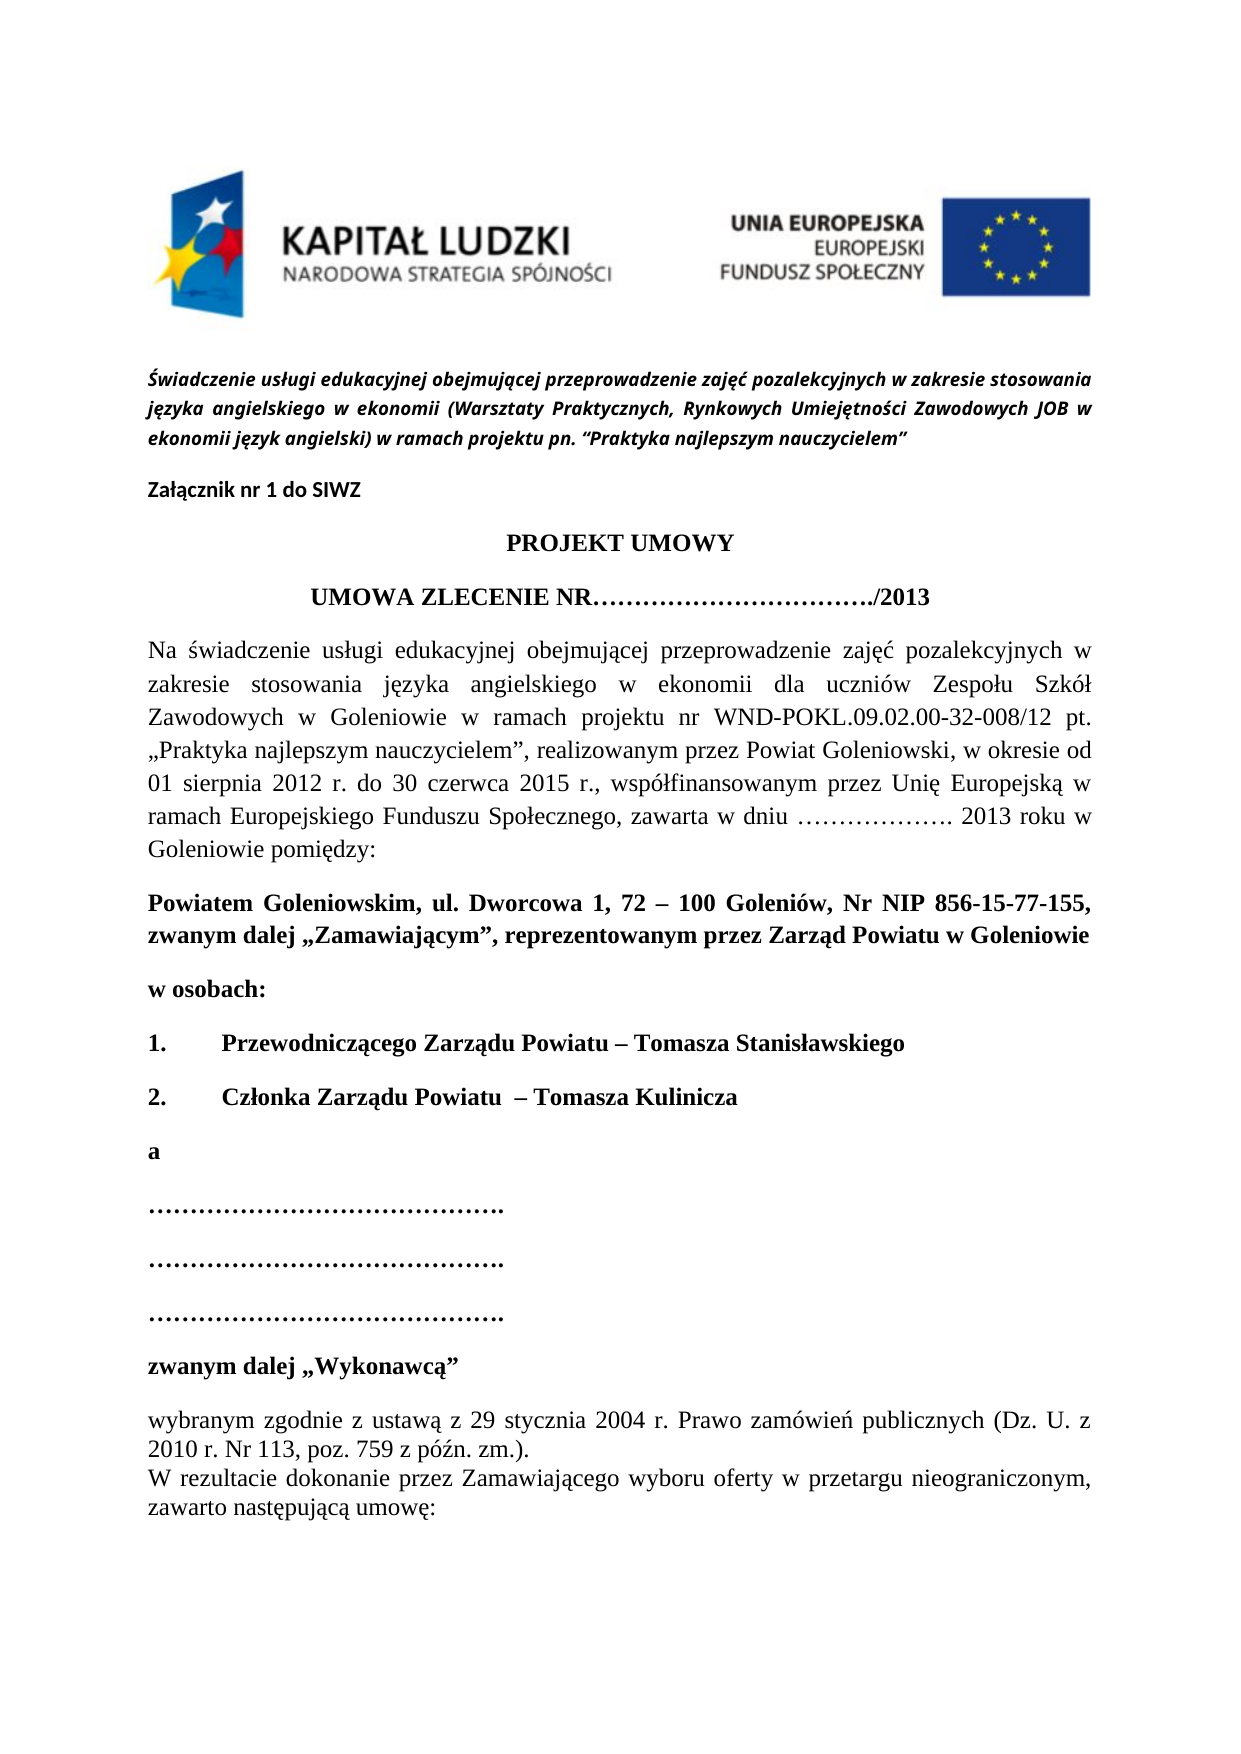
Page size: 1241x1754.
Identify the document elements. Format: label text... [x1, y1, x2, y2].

text 1. Przewodniczącego Zarządu Powiatu – Tomasza Stanisławskiego [148, 1028, 1093, 1057]
text 2. Członka Zarządu Powiatu – Tomasza Kulinicza [148, 1082, 1093, 1111]
text Załącznik nr 1 do SIWZ [148, 475, 1093, 503]
text Powiatem Goleniowskim, ul. Dworcowa 1, 72 – 100 Goleniów, Nr NIP 856-15-77-155, zwanym dalej „Zamawiającym”, reprezentowanym przez Zarząd Powiatu w Goleniowie [148, 888, 1093, 949]
text ……………………………………. [148, 1244, 1093, 1272]
text PROJEKT UMOWY [148, 528, 1093, 557]
text Świadczenie usługi edukacyjnej obejmującej przeprowadzenie zajęć pozalekcyjnych w zakresie stosowania języka angielskiego w ekonomii (Warsztaty Praktycznych, Rynkowych Umiejętności Zawodowych JOB w ekonomii język angielski) w ramach projektu pn. “Praktyka najlepszym nauczycielem” [148, 366, 1093, 450]
text W rezultacie dokonanie przez Zamawiającego wyboru oferty w przetargu nieograniczonym, zawarto następującą umowę: [148, 1463, 1093, 1520]
text wybranym zgodnie z ustawą z 29 stycznia 2004 r. Prawo zamówień publicznych (Dz. U. z 2010 r. Nr 113, poz. 759 z późn. zm.). [148, 1405, 1093, 1463]
text UMOWA ZLECENIE NR……………………………./2013 [148, 582, 1093, 611]
picture [147, 147, 1093, 342]
text a [148, 1136, 1093, 1165]
text ……………………………………. [148, 1190, 1093, 1219]
text zwanym dalej „Wykonawcą” [148, 1351, 1093, 1380]
text ……………………………………. [148, 1298, 1093, 1326]
text w osobach: [148, 974, 1093, 1003]
text Na świadczenie usługi edukacyjnej obejmującej przeprowadzenie zajęć pozalekcyjnych w zakresie stosowania języka angielskiego w ekonomii dla uczniów Zespołu Szkół Zawodowych w Goleniowie w ramach projektu nr WND-POKL.09.02.00-32-008/12 pt. „Praktyka najlepszym nauczycielem”, realizowanym przez Powiat Goleniowski, w okresie od 01 sierpnia 2012 r. do 30 czerwca 2015 r., współfinansowanym przez Unię Europejską w ramach Europejskiego Funduszu Społecznego, zawarta w dniu ………………. 2013 roku w Goleniowie pomiędzy: [148, 636, 1093, 862]
